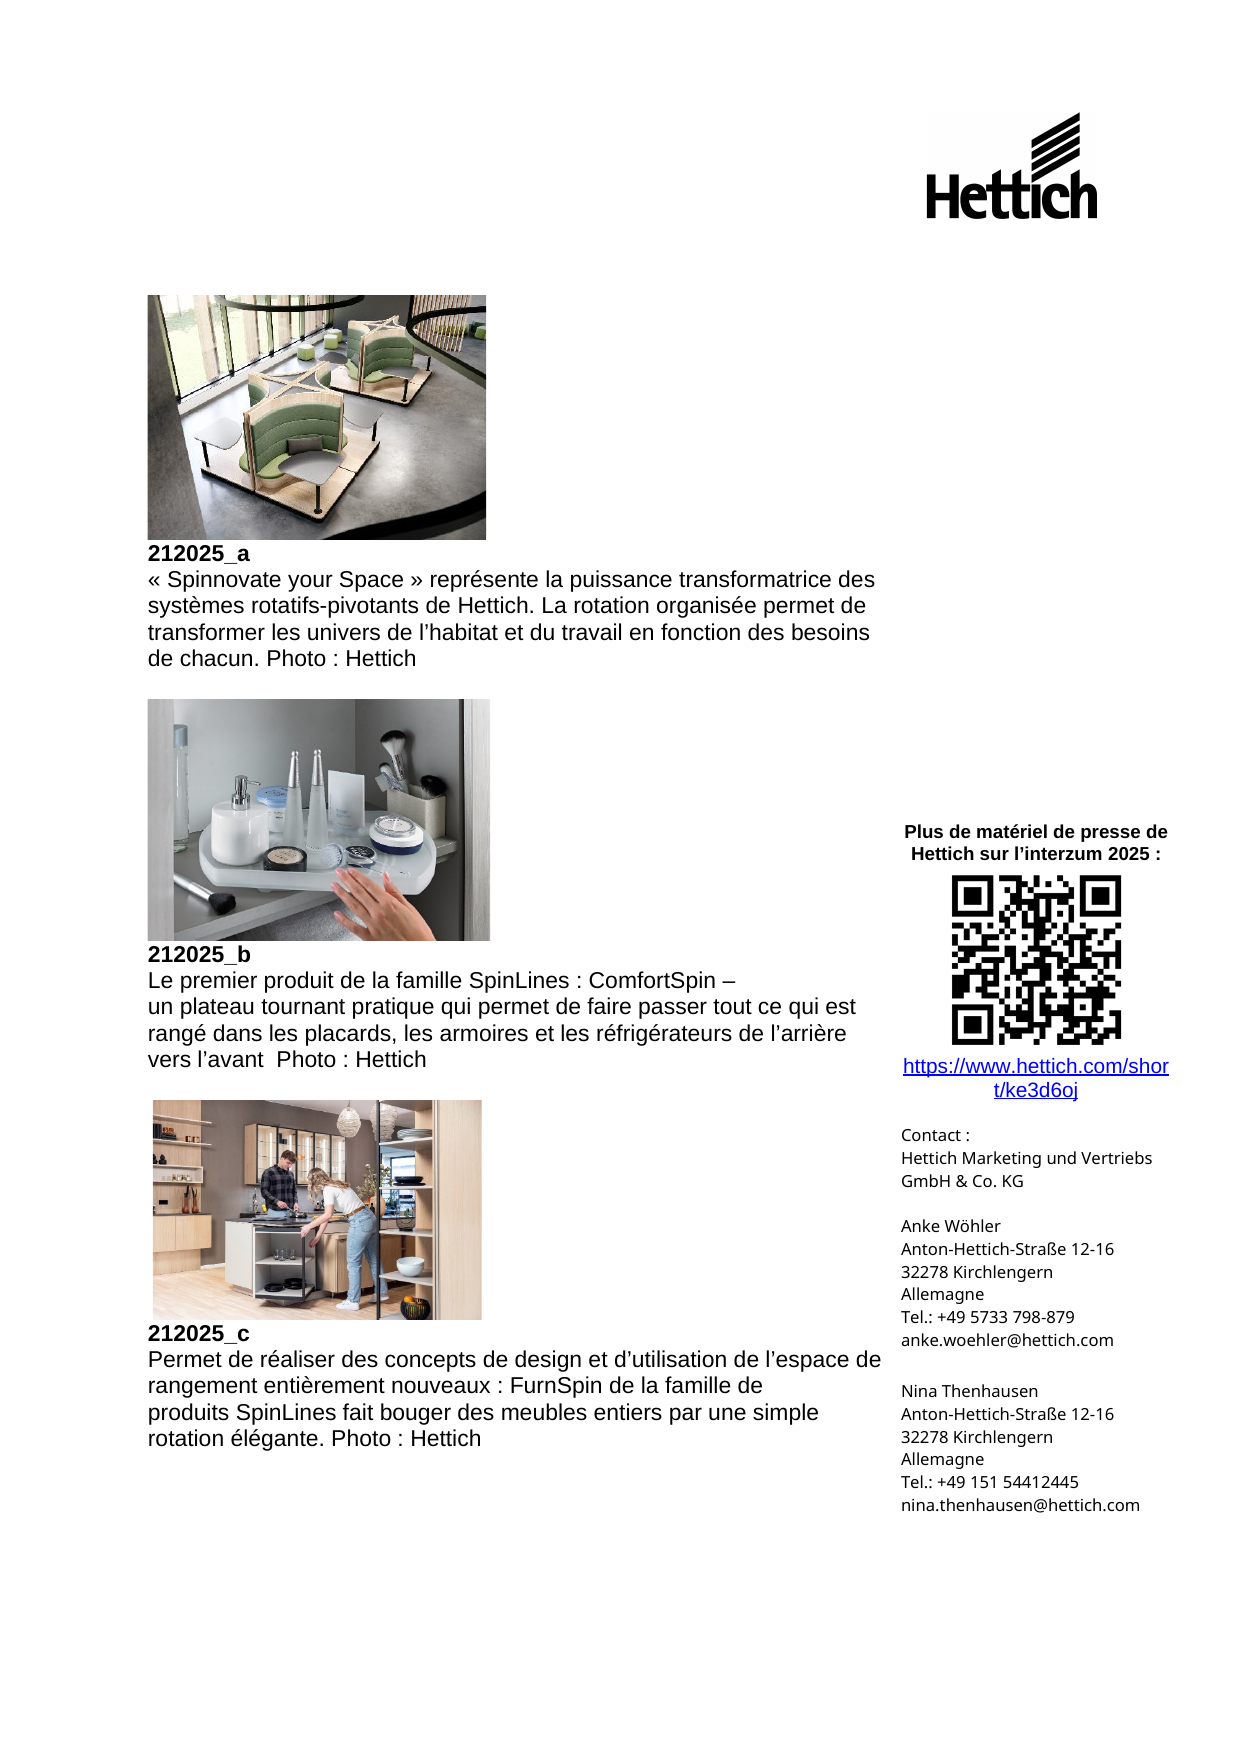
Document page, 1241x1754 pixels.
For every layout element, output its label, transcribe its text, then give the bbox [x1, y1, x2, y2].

picture [147, 699, 491, 941]
picture [152, 1100, 482, 1320]
picture [926, 112, 1097, 219]
text « Spinnovate your Space » représente la puissance transformatrice des systèmes rotatifs-pivotants de Hettich. La rotation organisée permet de transformer les univers de l’habitat et du travail en fonction des besoins de chacun. Photo : Hettich [148, 566, 886, 671]
text un plateau tournant pratique qui permet de faire passer tout ce qui est rangé dans les placards, les armoires et les réfrigérateurs de l’arrière vers l’avant Photo : Hettich [148, 993, 886, 1072]
text 212025_c [148, 1319, 886, 1346]
text 212025_a [148, 539, 886, 566]
text Permet de réaliser des concepts de design et d’utilisation de l’espace de rangement entièrement nouveaux : FurnSpin de la famille de produits SpinLines fait bouger des meubles entiers par une simple rotation élégante. Photo : Hettich [148, 1346, 886, 1451]
text 212025_b [148, 941, 886, 967]
picture [147, 295, 487, 540]
text Le premier produit de la famille SpinLines : ComfortSpin – [148, 967, 886, 993]
